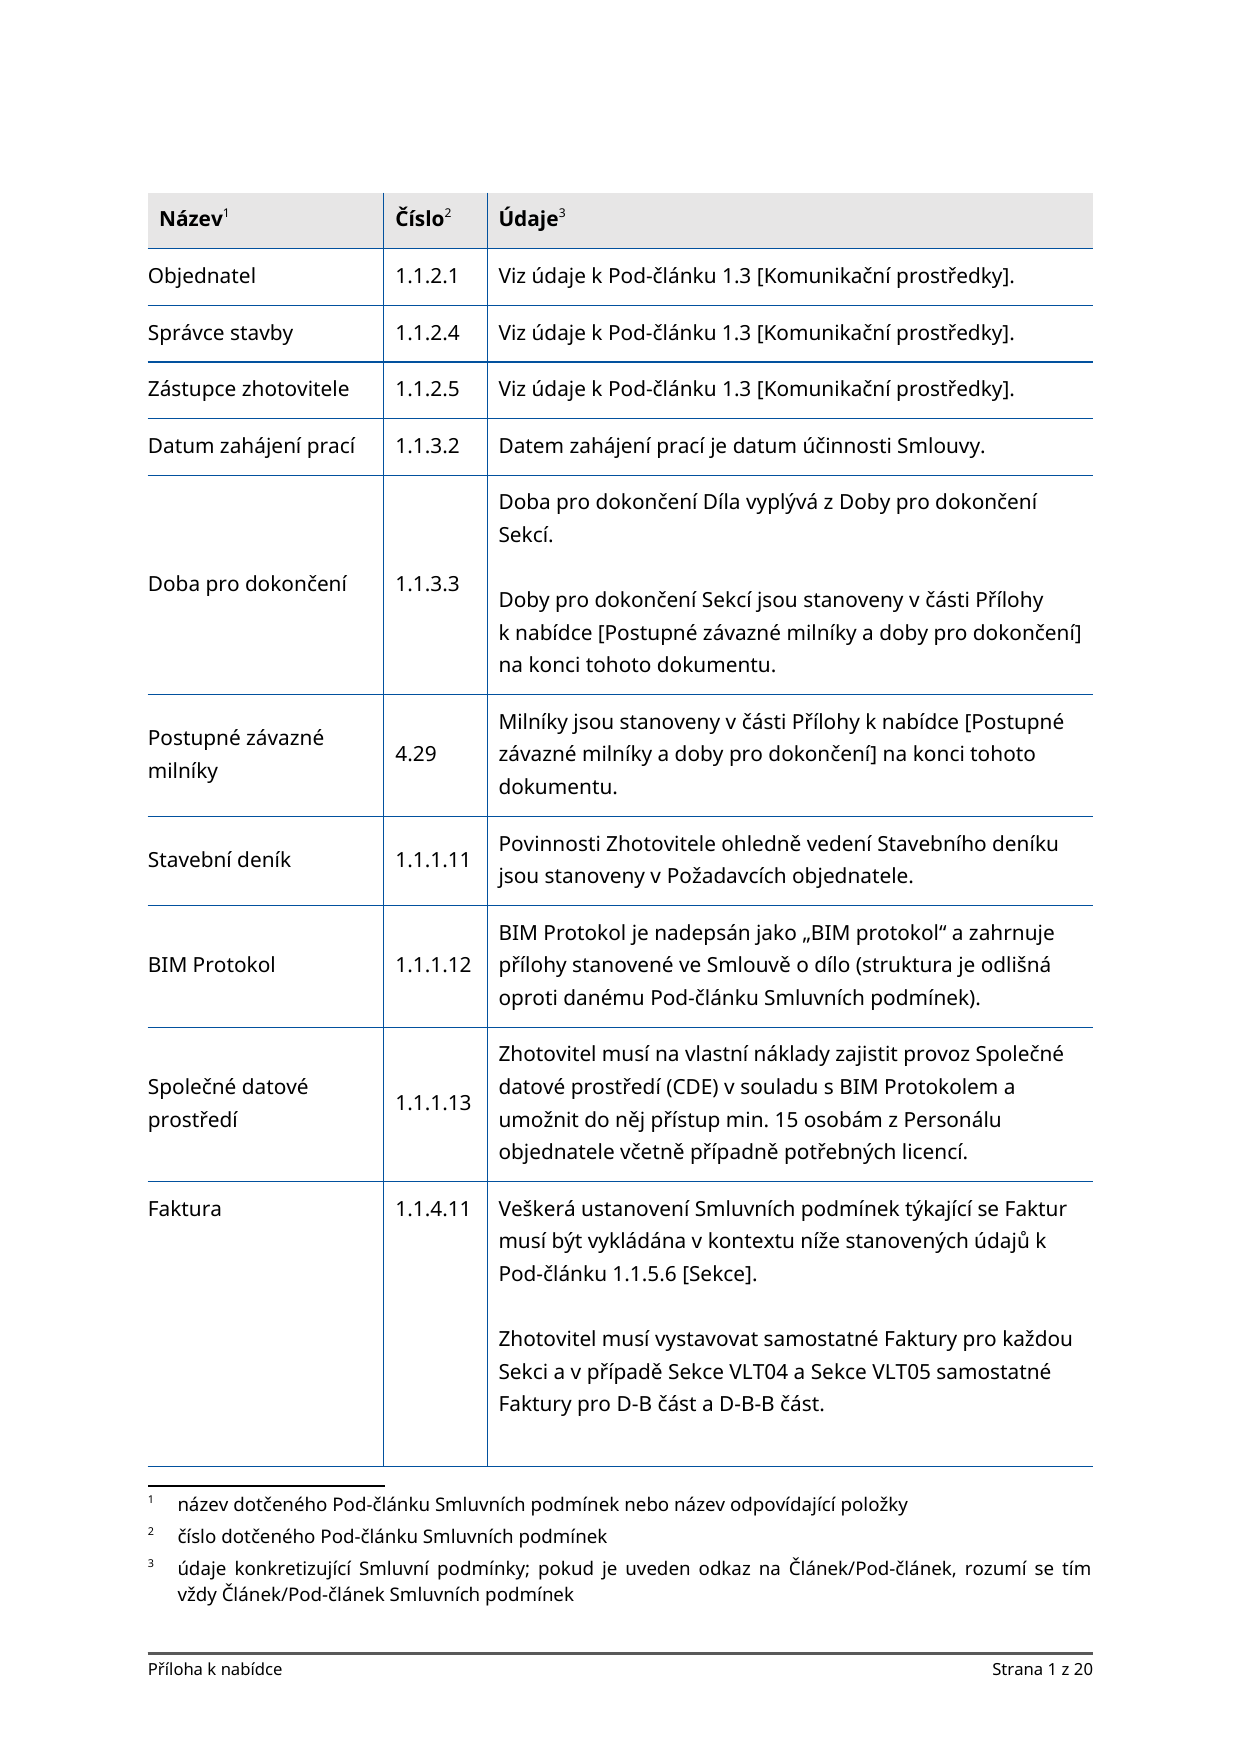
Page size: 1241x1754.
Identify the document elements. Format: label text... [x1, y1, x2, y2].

table_cell Viz údaje k Pod-článku 1.3 [Komunikační prostředky]. [488, 249, 1093, 305]
table_cell 1.1.1.13 [384, 1028, 487, 1181]
table_cell 1.1.3.3 [384, 476, 487, 694]
table_cell 4.29 [384, 695, 487, 816]
table_cell 1.1.1.11 [384, 817, 487, 905]
table_cell Objednatel [148, 249, 383, 305]
table_cell Správce stavby [148, 306, 383, 361]
table_cell Postupné závazné milníky [148, 695, 383, 816]
table_cell Datum zahájení prací [148, 419, 383, 474]
table_cell Datem zahájení prací je datum účinnosti Smlouvy. [488, 419, 1093, 474]
table_cell Zástupce zhotovitele [148, 363, 383, 418]
table_cell 1.1.2.5 [384, 363, 487, 418]
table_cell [488, 1182, 1093, 1466]
table_header Číslo [384, 193, 487, 248]
table_cell Zhotovitel musí na vlastní náklady zajistit provoz Společné datové prostředí (CDE) v souladu s BIM Protokolem a umožnit do něj přístup min. 15 osobám z Personálu objednatele včetně případně potřebných licencí. [488, 1028, 1093, 1181]
table_cell Povinnosti Zhotovitele ohledně vedení Stavebního deníku jsou stanoveny v Požadavcích objednatele. [488, 817, 1093, 905]
table_cell Milníky jsou stanoveny v části Přílohy k nabídce [Postupné závazné milníky a doby pro dokončení] na konci tohoto dokumentu. [488, 695, 1093, 816]
table_cell BIM Protokol [148, 906, 383, 1027]
table_header Název [148, 193, 383, 248]
table_cell Společné datové prostředí [148, 1028, 383, 1181]
table_cell 1.1.2.4 [384, 306, 487, 361]
table_header Údaje [488, 193, 1093, 248]
table_cell Doba pro dokončení [148, 476, 383, 694]
table_cell 1.1.2.1 [384, 249, 487, 305]
table_cell BIM Protokol je nadepsán jako „BIM protokol“ a zahrnuje přílohy stanovené ve Smlouvě o dílo (struktura je odlišná oproti danému Pod-článku Smluvních podmínek). [488, 906, 1093, 1027]
table_cell 1.1.4.11 [384, 1182, 487, 1466]
table_cell Doba pro dokončení Díla vyplývá z Doby pro dokončení Sekcí. Doby pro dokončení Sekcí jsou stanoveny v části Přílohy k nabídce [Postupné závazné milníky a doby pro dokončení] na konci tohoto dokumentu. [488, 476, 1093, 694]
table_cell 1.1.3.2 [384, 419, 487, 474]
table_cell Viz údaje k Pod-článku 1.3 [Komunikační prostředky]. [488, 306, 1093, 361]
table_cell Faktura [148, 1182, 383, 1466]
table_cell Viz údaje k Pod-článku 1.3 [Komunikační prostředky]. [488, 363, 1093, 418]
table_cell Stavební deník [148, 817, 383, 905]
table_cell 1.1.1.12 [384, 906, 487, 1027]
